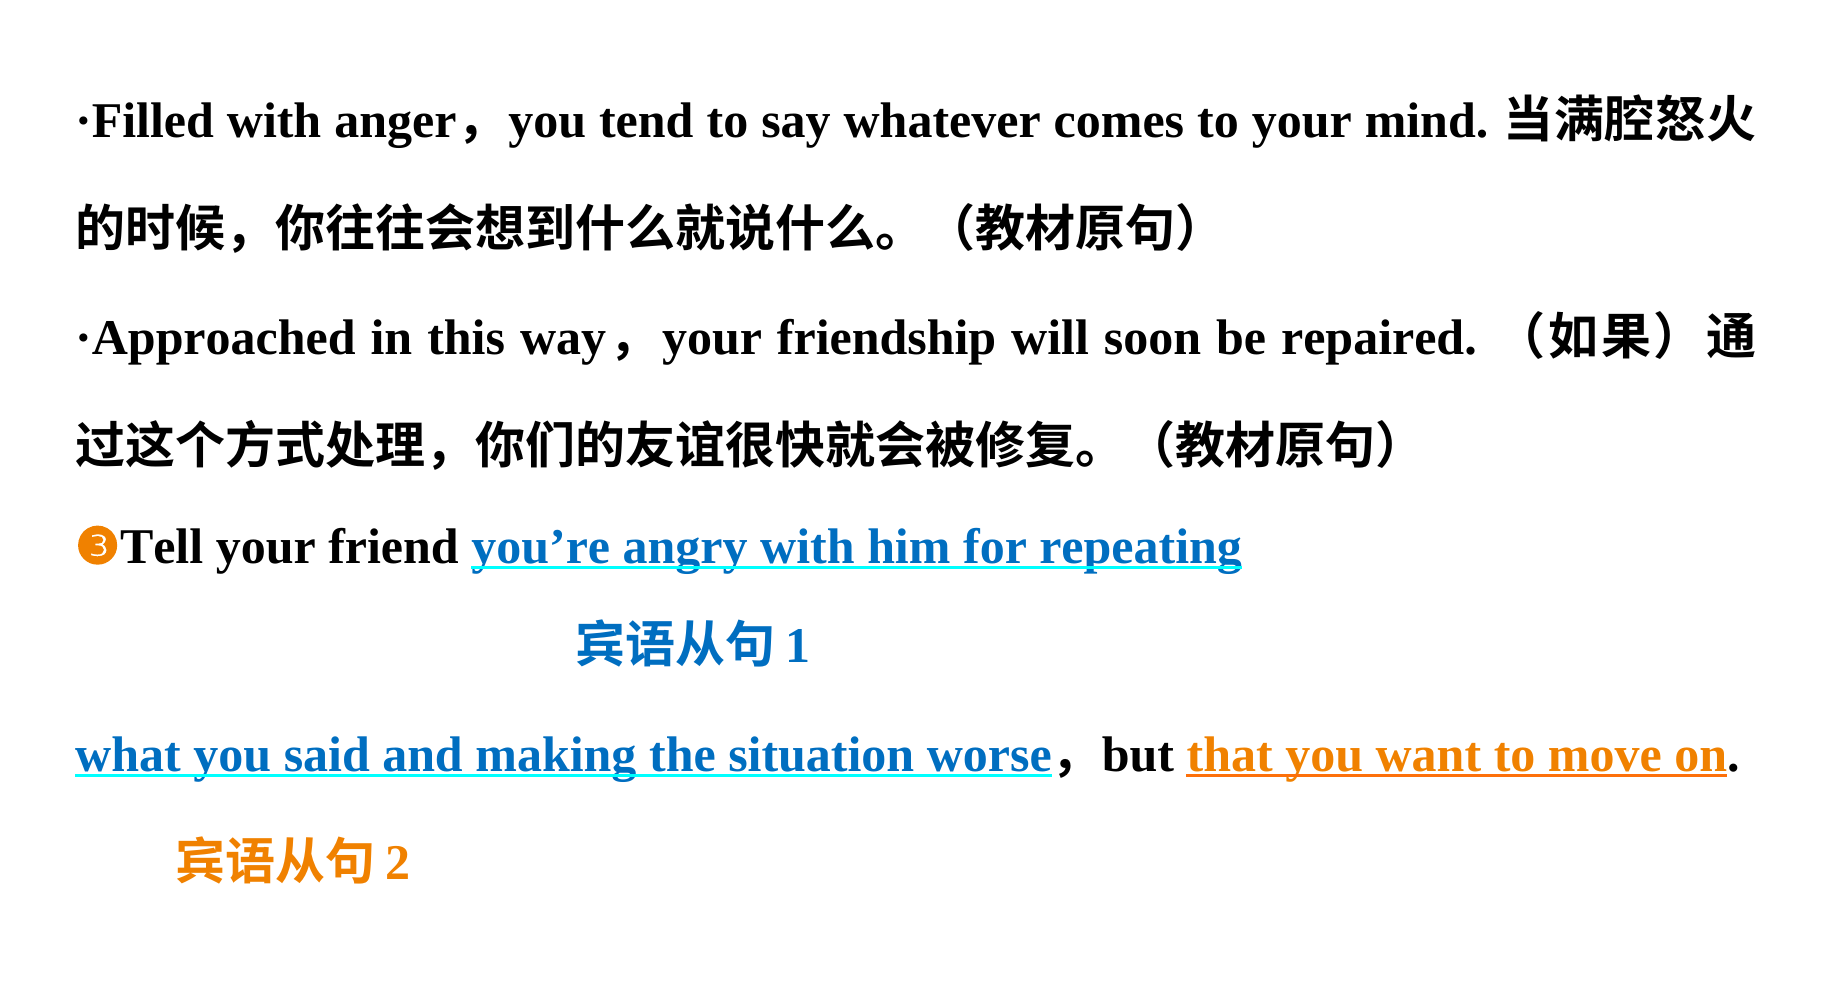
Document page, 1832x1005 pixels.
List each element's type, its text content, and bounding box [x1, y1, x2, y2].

text ·Filled with anger，you tend to say whatever comes to your mind. 当满腔怒火的时候，你往往会想到什么就说什么。（教材原句） [75, 79, 1756, 261]
text 宾语从句1 [75, 604, 1756, 677]
text what you said and making the situation worse，but that you want to move on. [75, 713, 1756, 785]
text ·Approached in this way，your friendship will soon be repaired. （如果）通过这个方式处理，你们的友谊很快就会被修复。（教材原句） [75, 297, 1756, 478]
text ❸Tell your friend you’re angry with him for repeating [75, 514, 1756, 574]
text 宾语从句2 [75, 821, 1756, 894]
